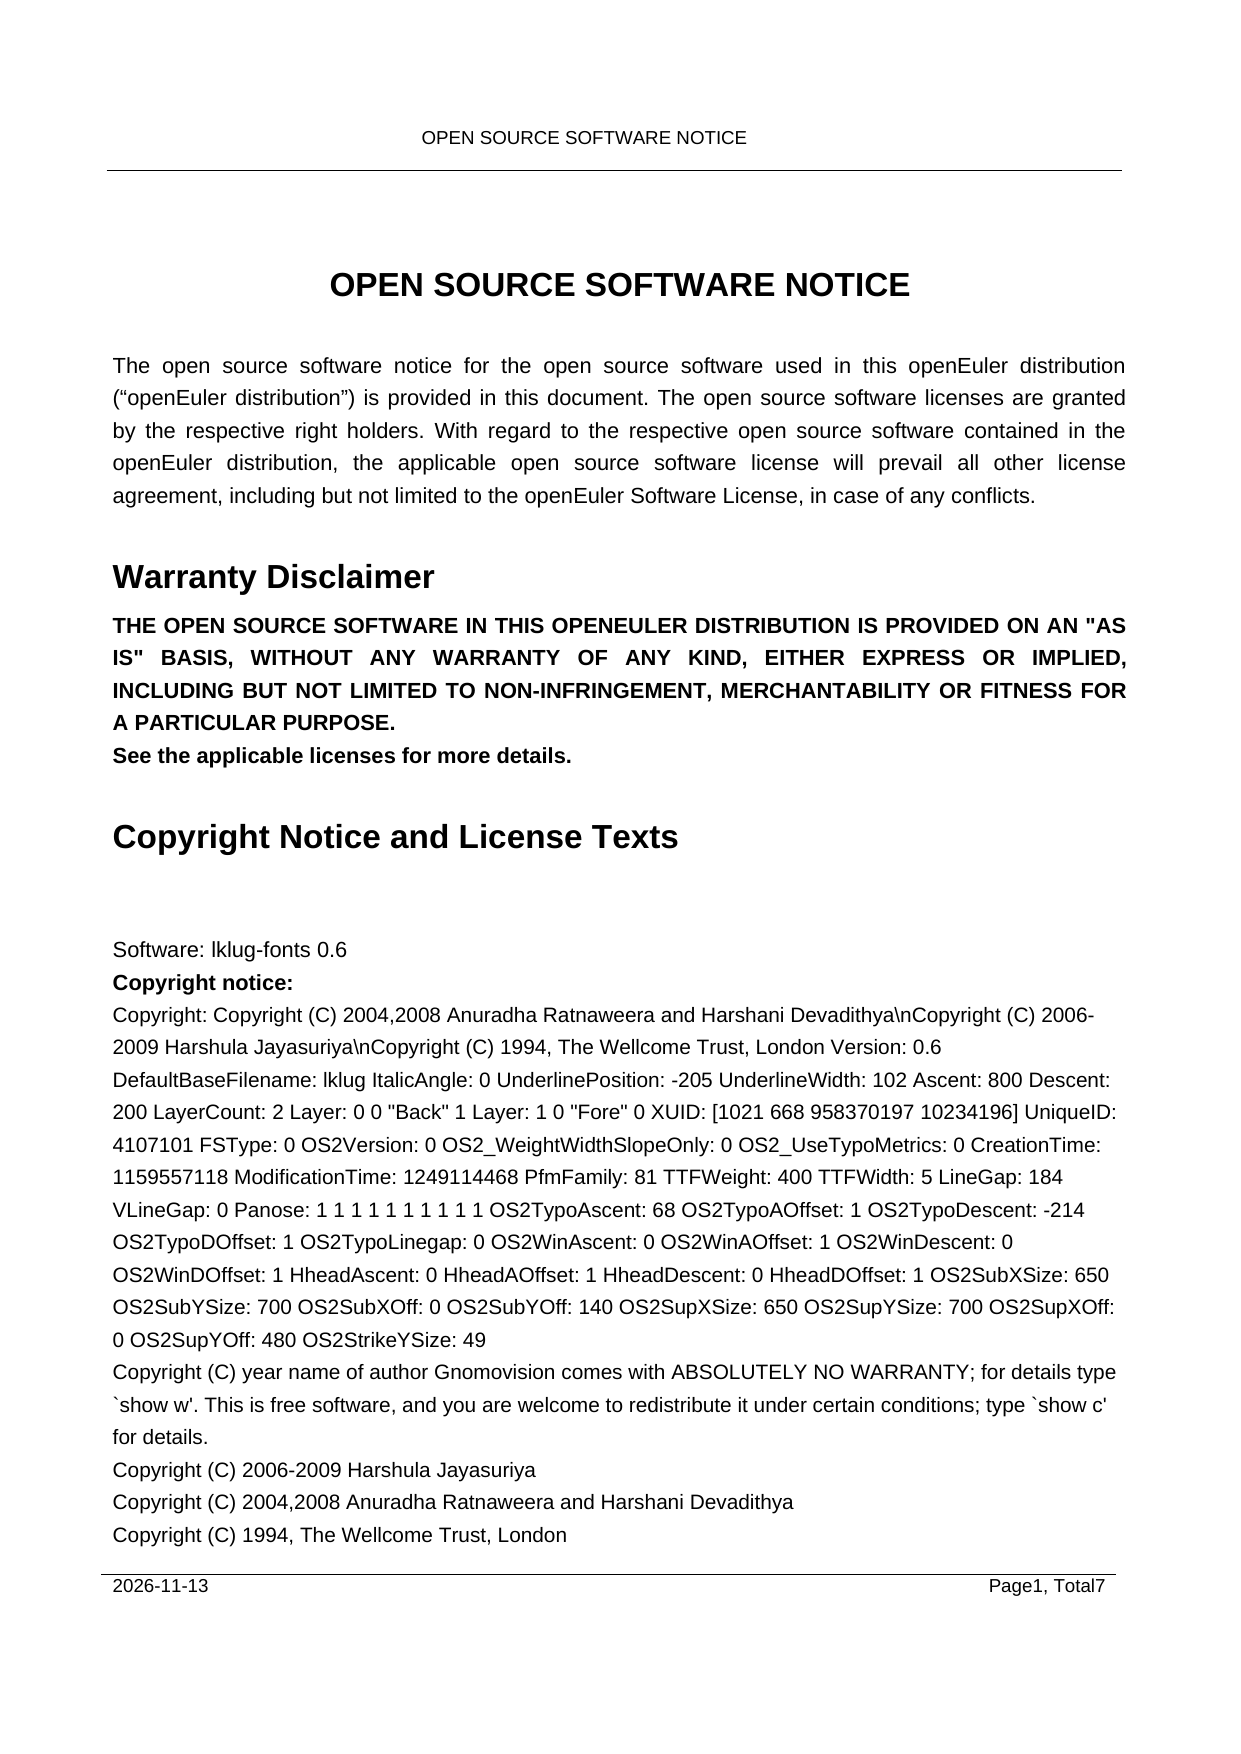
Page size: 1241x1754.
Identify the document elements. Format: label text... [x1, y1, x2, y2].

text Copyright (C) year name of author Gnomovision comes with ABSOLUTELY NO WARRANTY; for details type `show w'. This is free software, and you are welcome to redistribute it under certain conditions; type `show c' for details. [112, 1356, 1128, 1453]
text The open source software notice for the open source software used in this openEuler distribution (“openEuler distribution”) is provided in this document. The open source software licenses are granted by the respective right holders. With regard to the respective open source software contained in the openEuler distribution, the applicable open source software license will prevail all other license agreement, including but not limited to the openEuler Software License, in case of any conflicts. [112, 349, 1128, 511]
text Copyright (C) 2006-2009 Harshula Jayasuriya [112, 1453, 1128, 1486]
text Software: lklug-fonts 0.6 [112, 933, 1128, 966]
text Copyright notice: [112, 966, 1128, 998]
text THE OPEN SOURCE SOFTWARE IN THIS OPENEULER DISTRIBUTION IS PROVIDED ON AN "AS IS" BASIS, WITHOUT ANY WARRANTY OF ANY KIND, EITHER EXPRESS OR IMPLIED, INCLUDING BUT NOT LIMITED TO NON-INFRINGEMENT, MERCHANTABILITY OR FITNESS FOR A PARTICULAR PURPOSE. See the applicable licenses for more details. [112, 609, 1128, 771]
text Copyright: Copyright (C) 2004,2008 Anuradha Ratnaweera and Harshani Devadithya\nCopyright (C) 2006-2009 Harshula Jayasuriya\nCopyright (C) 1994, The Wellcome Trust, London Version: 0.6 DefaultBaseFilename: lklug ItalicAngle: 0 UnderlinePosition: -205 UnderlineWidth: 102 Ascent: 800 Descent: 200 LayerCount: 2 Layer: 0 0 "Back" 1 Layer: 1 0 "Fore" 0 XUID: [1021 668 958370197 10234196] UniqueID: 4107101 FSType: 0 OS2Version: 0 OS2_WeightWidthSlopeOnly: 0 OS2_UseTypoMetrics: 0 CreationTime: 1159557118 ModificationTime: 1249114468 PfmFamily: 81 TTFWeight: 400 TTFWidth: 5 LineGap: 184 VLineGap: 0 Panose: 1 1 1 1 1 1 1 1 1 1 OS2TypoAscent: 68 OS2TypoAOffset: 1 OS2TypoDescent: -214 OS2TypoDOffset: 1 OS2TypoLinegap: 0 OS2WinAscent: 0 OS2WinAOffset: 1 OS2WinDescent: 0 OS2WinDOffset: 1 HheadAscent: 0 HheadAOffset: 1 HheadDescent: 0 HheadDOffset: 1 OS2SubXSize: 650 OS2SubYSize: 700 OS2SubXOff: 0 OS2SubYOff: 140 OS2SupXSize: 650 OS2SupYSize: 700 OS2SupXOff: 0 OS2SupYOff: 480 OS2StrikeYSize: 49 [112, 998, 1128, 1356]
text OPEN SOURCE SOFTWARE NOTICE [112, 251, 1128, 316]
text Copyright (C) 1994, The Wellcome Trust, London [112, 1518, 1128, 1551]
text Copyright (C) 2004,2008 Anuradha Ratnaweera and Harshani Devadithya [112, 1486, 1128, 1518]
text Warranty Disclaimer [112, 544, 1128, 609]
text Copyright Notice and License Texts [112, 804, 1128, 869]
